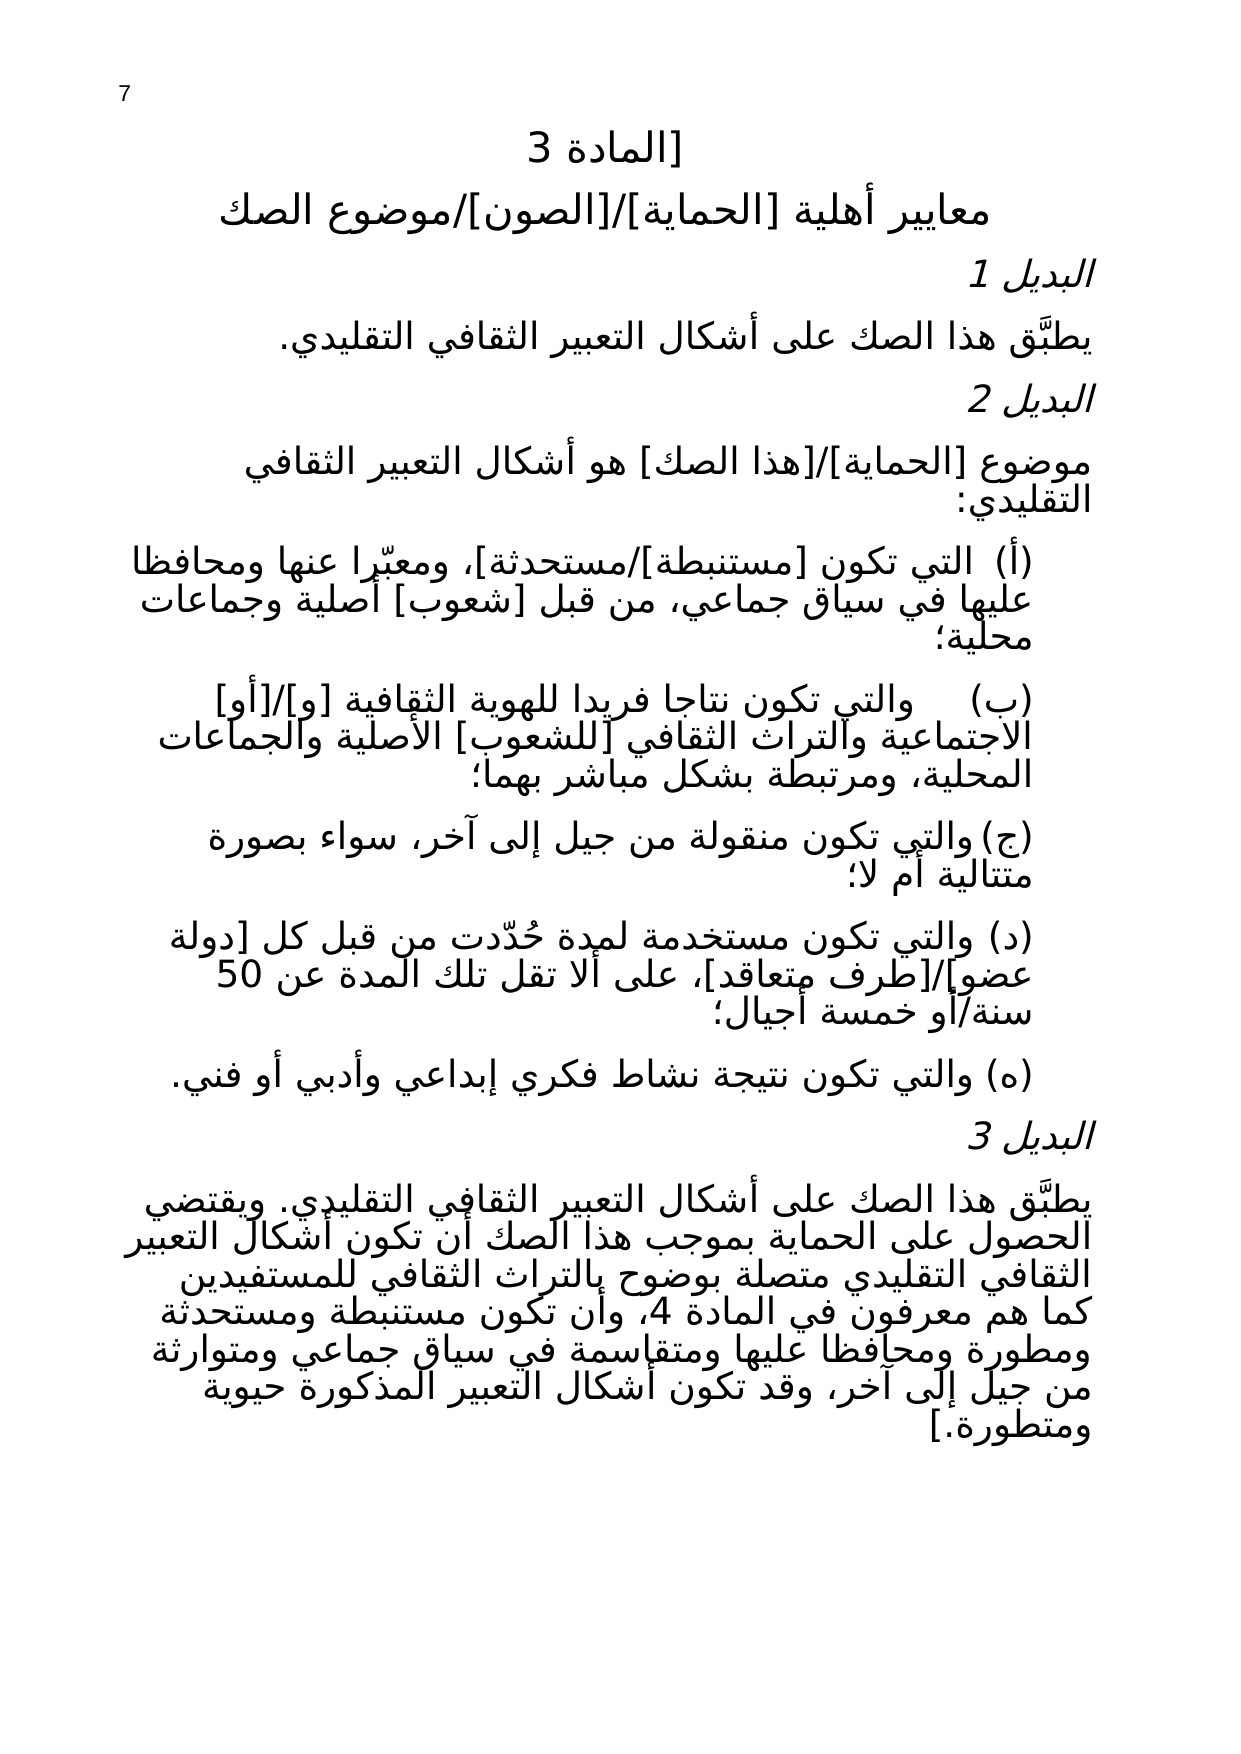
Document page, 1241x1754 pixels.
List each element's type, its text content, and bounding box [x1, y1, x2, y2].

text يطبَّق هذا الصك على أشكال التعبير الثقافي التقليدي. ويقتضي الحصول على الحماية بموجب هذا الصك أن تكون أشكال التعبير الثقافي التقليدي متصلة بوضوح بالتراث الثقافي للمستفيدين كما هم معرفون في المادة 4، وأن تكون مستنبطة ومستحدثة ومطورة ومحافظا عليها ومتقاسمة في سياق جماعي ومتوارثة من جيل إلى آخر، وقد تكون أشكال التعبير المذكورة حيوية ومتطورة.] [118, 1182, 1092, 1445]
text (ه) والتي تكون نتيجة نشاط فكري إبداعي وأدبي أو فني. [118, 1057, 1033, 1095]
text (ب) والتي تكون نتاجا فريدا للهوية الثقافية [و]/[أو] الاجتماعية والتراث الثقافي [للشعوب] الأصلية والجماعات المحلية، ومرتبطة بشكل مباشر بهما؛ [118, 682, 1033, 795]
text (د) والتي تكون مستخدمة لمدة حُدّدت من قبل كل [دولة عضو]/[طرف متعاقد]، على ألا تقل تلك المدة عن 50 سنة/أو خمسة أجيال؛ [118, 920, 1033, 1032]
text (ج) والتي تكون منقولة من جيل إلى آخر، سواء بصورة متتالية أم لا؛ [118, 820, 1033, 895]
text يطبَّق هذا الصك على أشكال التعبير الثقافي التقليدي. [558, 320, 1056, 357]
text البديل 1 [118, 257, 1092, 295]
text البديل 2 [118, 382, 1092, 420]
text معايير أهلية [الحماية]/[الصون]/موضوع الصك [118, 195, 576, 232]
text [المادة 3 [118, 132, 1092, 170]
text معايير أهلية [الحماية]/[الصون]/موضوع الصك [525, 195, 1092, 232]
text موضوع [الحماية]/[هذا الصك] هو أشكال التعبير الثقافي التقليدي: [118, 445, 1092, 520]
text يطبَّق هذا الصك على أشكال التعبير الثقافي التقليدي. [118, 320, 629, 357]
text البديل 3 [118, 1120, 1092, 1157]
text (أ) التي تكون [مستنبطة]/مستحدثة]، ومعبّرا عنها ومحافظا عليها في سياق جماعي، من قبل [شعوب] أصلية وجماعات محلية؛ [118, 545, 1033, 657]
